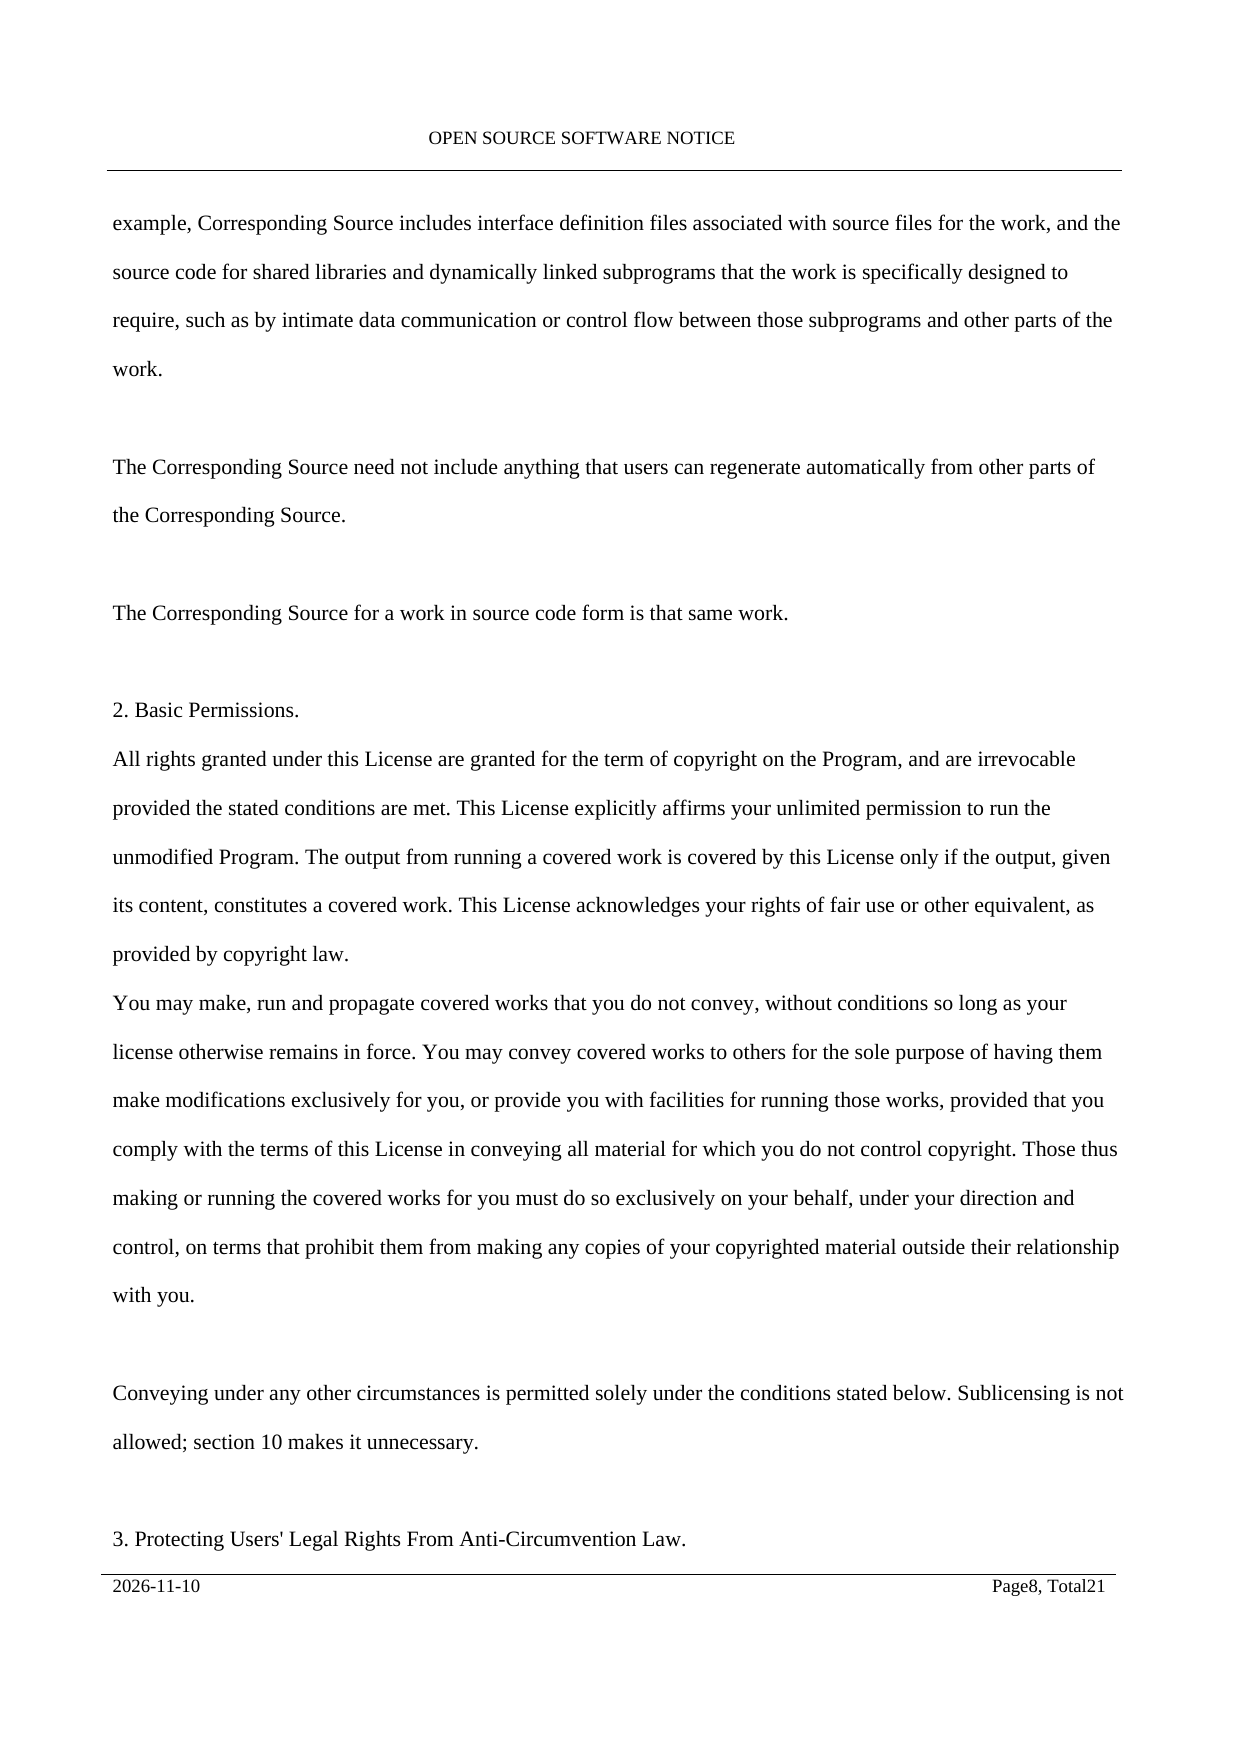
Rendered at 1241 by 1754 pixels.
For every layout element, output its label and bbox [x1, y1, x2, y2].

text [112, 206, 1128, 1555]
